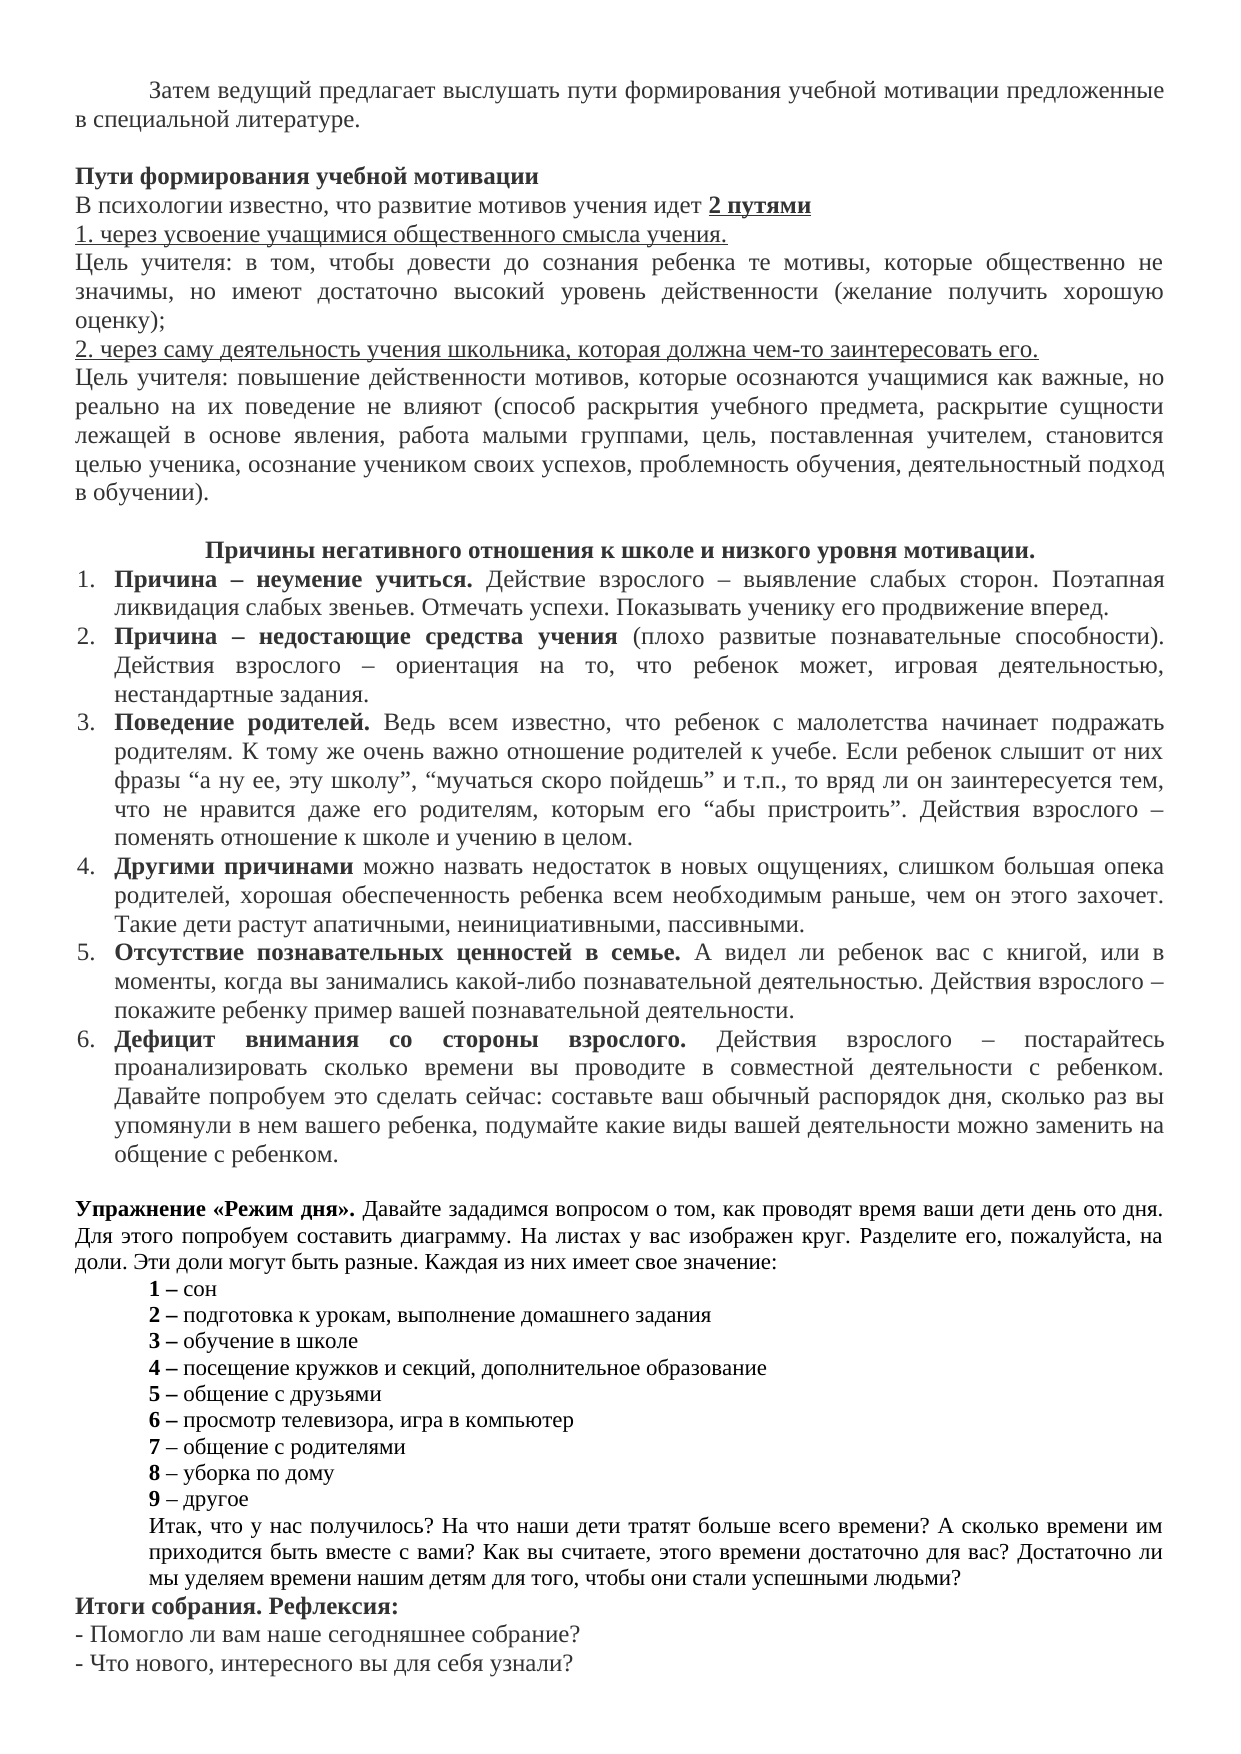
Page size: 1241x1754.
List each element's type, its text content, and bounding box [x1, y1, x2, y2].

text 4 – посещение кружков и секций, дополнительное образование [149, 1354, 1165, 1380]
text Затем ведущий предлагает выслушать пути формирования учебной мотивации предложенные в специальной литературе. [75, 75, 1165, 132]
text Итоги собрания. Рефлексия: [75, 1591, 1165, 1619]
text 1 – сон [149, 1274, 1165, 1301]
text - Что нового, интересного вы для себя узнали? [75, 1648, 1165, 1677]
list Отсутствие познавательных ценностей в семье. А видел ли ребенок вас с книгой, или в моменты, когда вы занимались какой-либо познавательной деятельностью. Действия взрослого – покажите ребенку пример вашей познавательной деятельности. [77, 937, 1165, 1024]
text Итак, что у нас получилось? На что наши дети тратят больше всего времени? А сколько времени им приходится быть вместе с вами? Как вы считаете, этого времени достаточно для вас? Достаточно ли мы уделяем времени нашим детям для того, чтобы они стали успешными людьми? [149, 1512, 1165, 1591]
list Причина – неумение учиться. Действие взрослого – выявление слабых сторон. Поэтапная ликвидация слабых звеньев. Отмечать успехи. Показывать ученику его продвижение вперед. [77, 564, 1165, 621]
text Пути формирования учебной мотивации [75, 161, 1165, 190]
text Цель учителя: в том, чтобы довести до сознания ребенка те мотивы, которые общественно не значимы, но имеют достаточно высокий уровень действенности (желание получить хорошую оценку); [75, 247, 1165, 334]
text В психологии известно, что развитие мотивов учения идет 2 путями [75, 190, 1165, 219]
text 6 – просмотр телевизора, игра в компьютер [149, 1406, 1165, 1433]
text 2 – подготовка к урокам, выполнение домашнего задания [149, 1301, 1165, 1327]
text - Помогло ли вам наше сегодняшнее собрание? [75, 1619, 1165, 1648]
text 5 – общение с друзьями [149, 1380, 1165, 1406]
text 9 – другое [149, 1485, 1165, 1512]
list Причина – недостающие средства учения (плохо развитые познавательные способности). Действия взрослого – ориентация на то, что ребенок может, игровая деятельностью, нестандартные задания. [77, 621, 1165, 707]
text 2. через саму деятельность учения школьника, которая должна чем-то заинтересовать его. [75, 334, 1165, 362]
text 3 – обучение в школе [149, 1327, 1165, 1354]
text Причины негативного отношения к школе и низкого уровня мотивации. [75, 535, 1165, 564]
text 7 – общение с родителями [149, 1433, 1165, 1459]
list Дефицит внимания со стороны взрослого. Действия взрослого – постарайтесь проанализировать сколько времени вы проводите в совместной деятельности с ребенком. Давайте попробуем это сделать сейчас: составьте ваш обычный распорядок дня, сколько раз вы упомянули в нем вашего ребенка, подумайте какие виды вашей деятельности можно заменить на общение с ребенком. [77, 1024, 1165, 1167]
list Поведение родителей. Ведь всем известно, что ребенок с малолетства начинает подражать родителям. К тому же очень важно отношение родителей к учебе. Если ребенок слышит от них фразы “а ну ее, эту школу”, “мучаться скоро пойдешь” и т.п., то вряд ли он заинтересуется тем, что не нравится даже его родителям, которым его “абы пристроить”. Действия взрослого – поменять отношение к школе и учению в целом. [77, 707, 1165, 851]
list Другими причинами можно назвать недостаток в новых ощущениях, слишком большая опека родителей, хорошая обеспеченность ребенка всем необходимым раньше, чем он этого захочет. Такие дети растут апатичными, неинициативными, пассивными. [77, 851, 1165, 937]
text Упражнение «Режим дня». Давайте зададимся вопросом о том, как проводят время ваши дети день ото дня. Для этого попробуем составить диаграмму. На листах у вас изображен круг. Разделите его, пожалуйста, на доли. Эти доли могут быть разные. Каждая из них имеет свое значение: [75, 1196, 1165, 1274]
text 8 – уборка по дому [149, 1459, 1165, 1485]
text 1. через усвоение учащимися общественного смысла учения. [75, 219, 1165, 247]
text Цель учителя: повышение действенности мотивов, которые осознаются учащимися как важные, но реально на их поведение не влияют (способ раскрытия учебного предмета, раскрытие сущности лежащей в основе явления, работа малыми группами, цель, поставленная учителем, становится целью ученика, осознание учеником своих успехов, проблемность обучения, деятельностный подход в обучении). [75, 362, 1165, 506]
